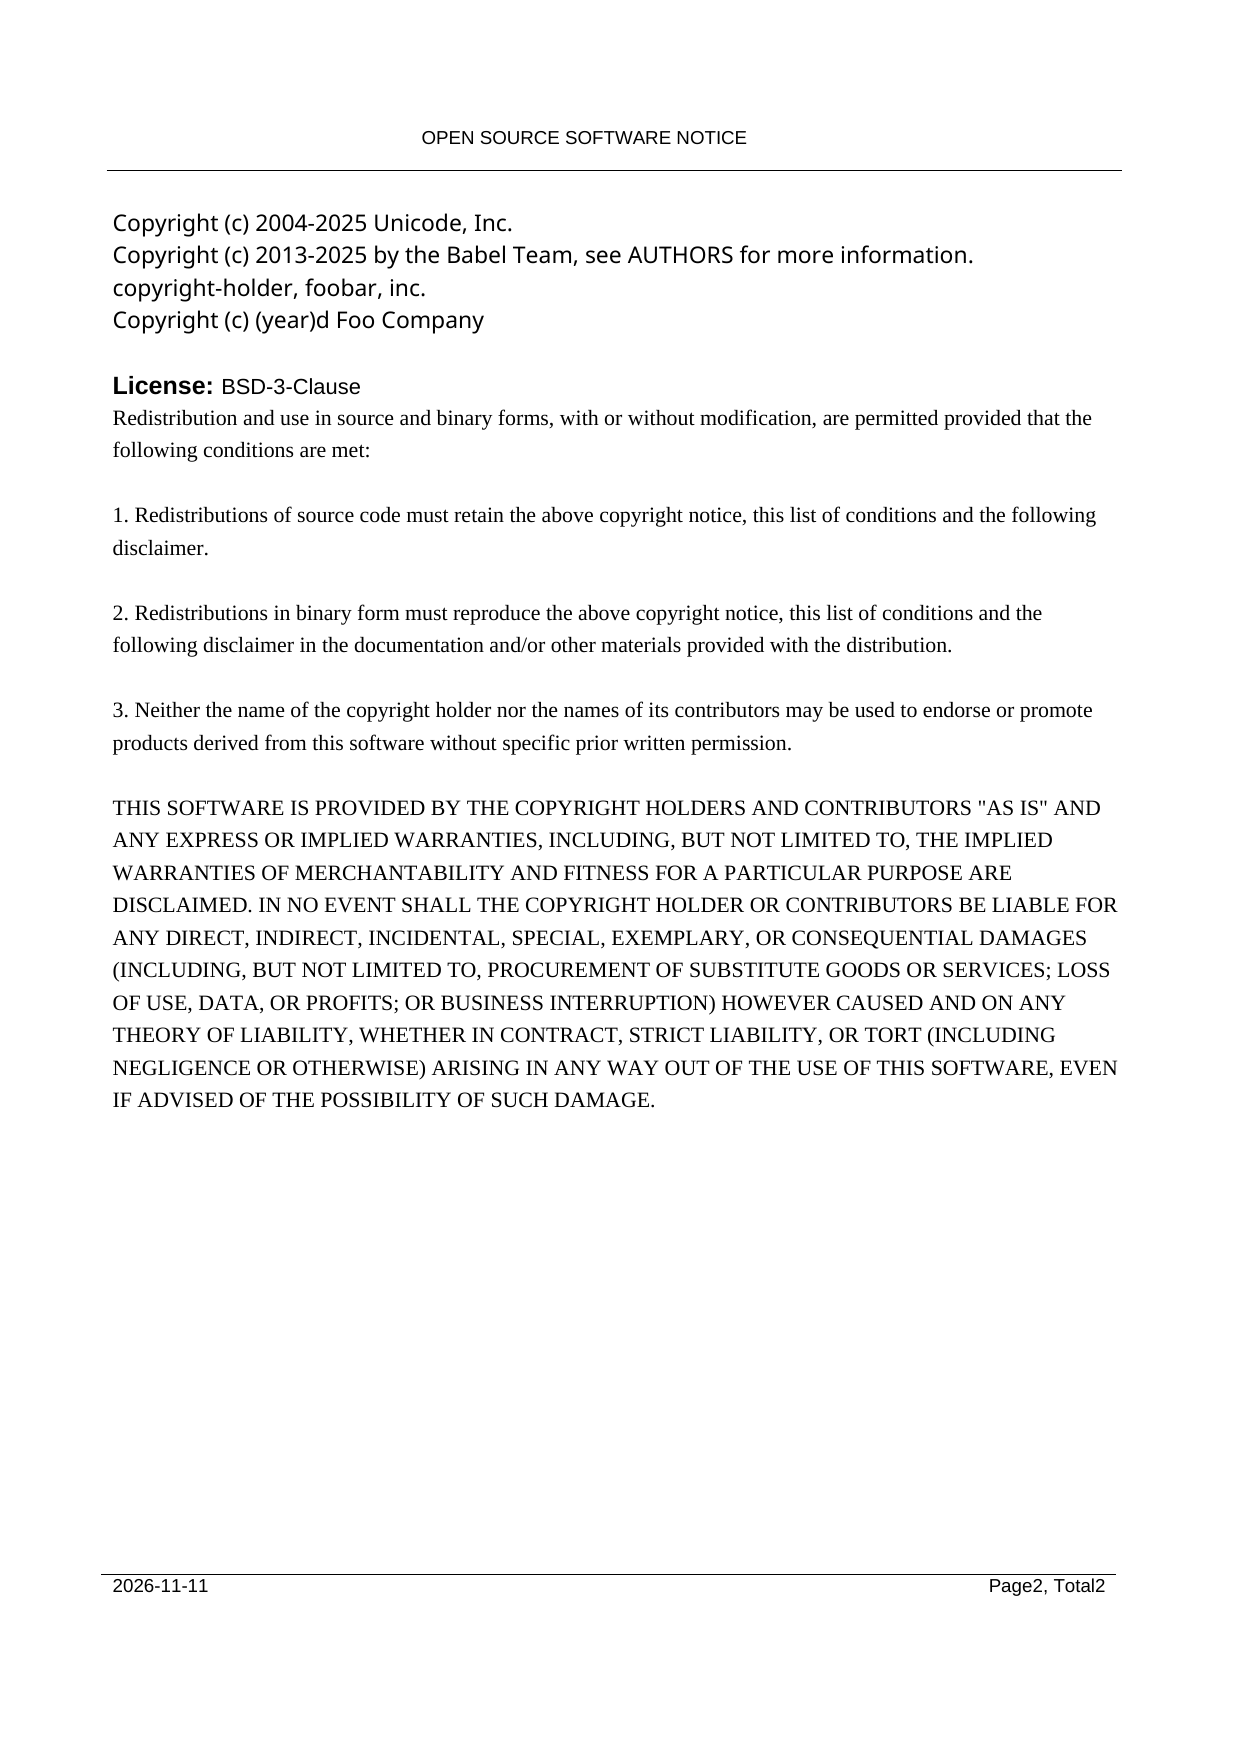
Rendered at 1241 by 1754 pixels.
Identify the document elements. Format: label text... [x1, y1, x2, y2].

text Redistribution and use in source and binary forms, with or without modification, are permitted provided that the following conditions are met: 1. Redistributions of source code must retain the above copyright notice, this list of conditions and the following disclaimer. 2. Redistributions in binary form must reproduce the above copyright notice, this list of conditions and the following disclaimer in the documentation and/or other materials provided with the distribution. 3. Neither the name of the copyright holder nor the names of its contributors may be used to endorse or promote products derived from this software without specific prior written permission. THIS SOFTWARE IS PROVIDED BY THE COPYRIGHT HOLDERS AND CONTRIBUTORS "AS IS" AND ANY EXPRESS OR IMPLIED WARRANTIES, INCLUDING, BUT NOT LIMITED TO, THE IMPLIED WARRANTIES OF MERCHANTABILITY AND FITNESS FOR A PARTICULAR PURPOSE ARE DISCLAIMED. IN NO EVENT SHALL THE COPYRIGHT HOLDER OR CONTRIBUTORS BE LIABLE FOR ANY DIRECT, INDIRECT, INCIDENTAL, SPECIAL, EXEMPLARY, OR CONSEQUENTIAL DAMAGES (INCLUDING, BUT NOT LIMITED TO, PROCUREMENT OF SUBSTITUTE GOODS OR SERVICES; LOSS OF USE, DATA, OR PROFITS; OR BUSINESS INTERRUPTION) HOWEVER CAUSED AND ON ANY THEORY OF LIABILITY, WHETHER IN CONTRACT, STRICT LIABILITY, OR TORT (INCLUDING NEGLIGENCE OR OTHERWISE) ARISING IN ANY WAY OUT OF THE USE OF THIS SOFTWARE, EVEN IF ADVISED OF THE POSSIBILITY OF SUCH DAMAGE. [112, 401, 1128, 1149]
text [112, 206, 1128, 369]
text License: BSD-3-Clause [112, 369, 1128, 401]
